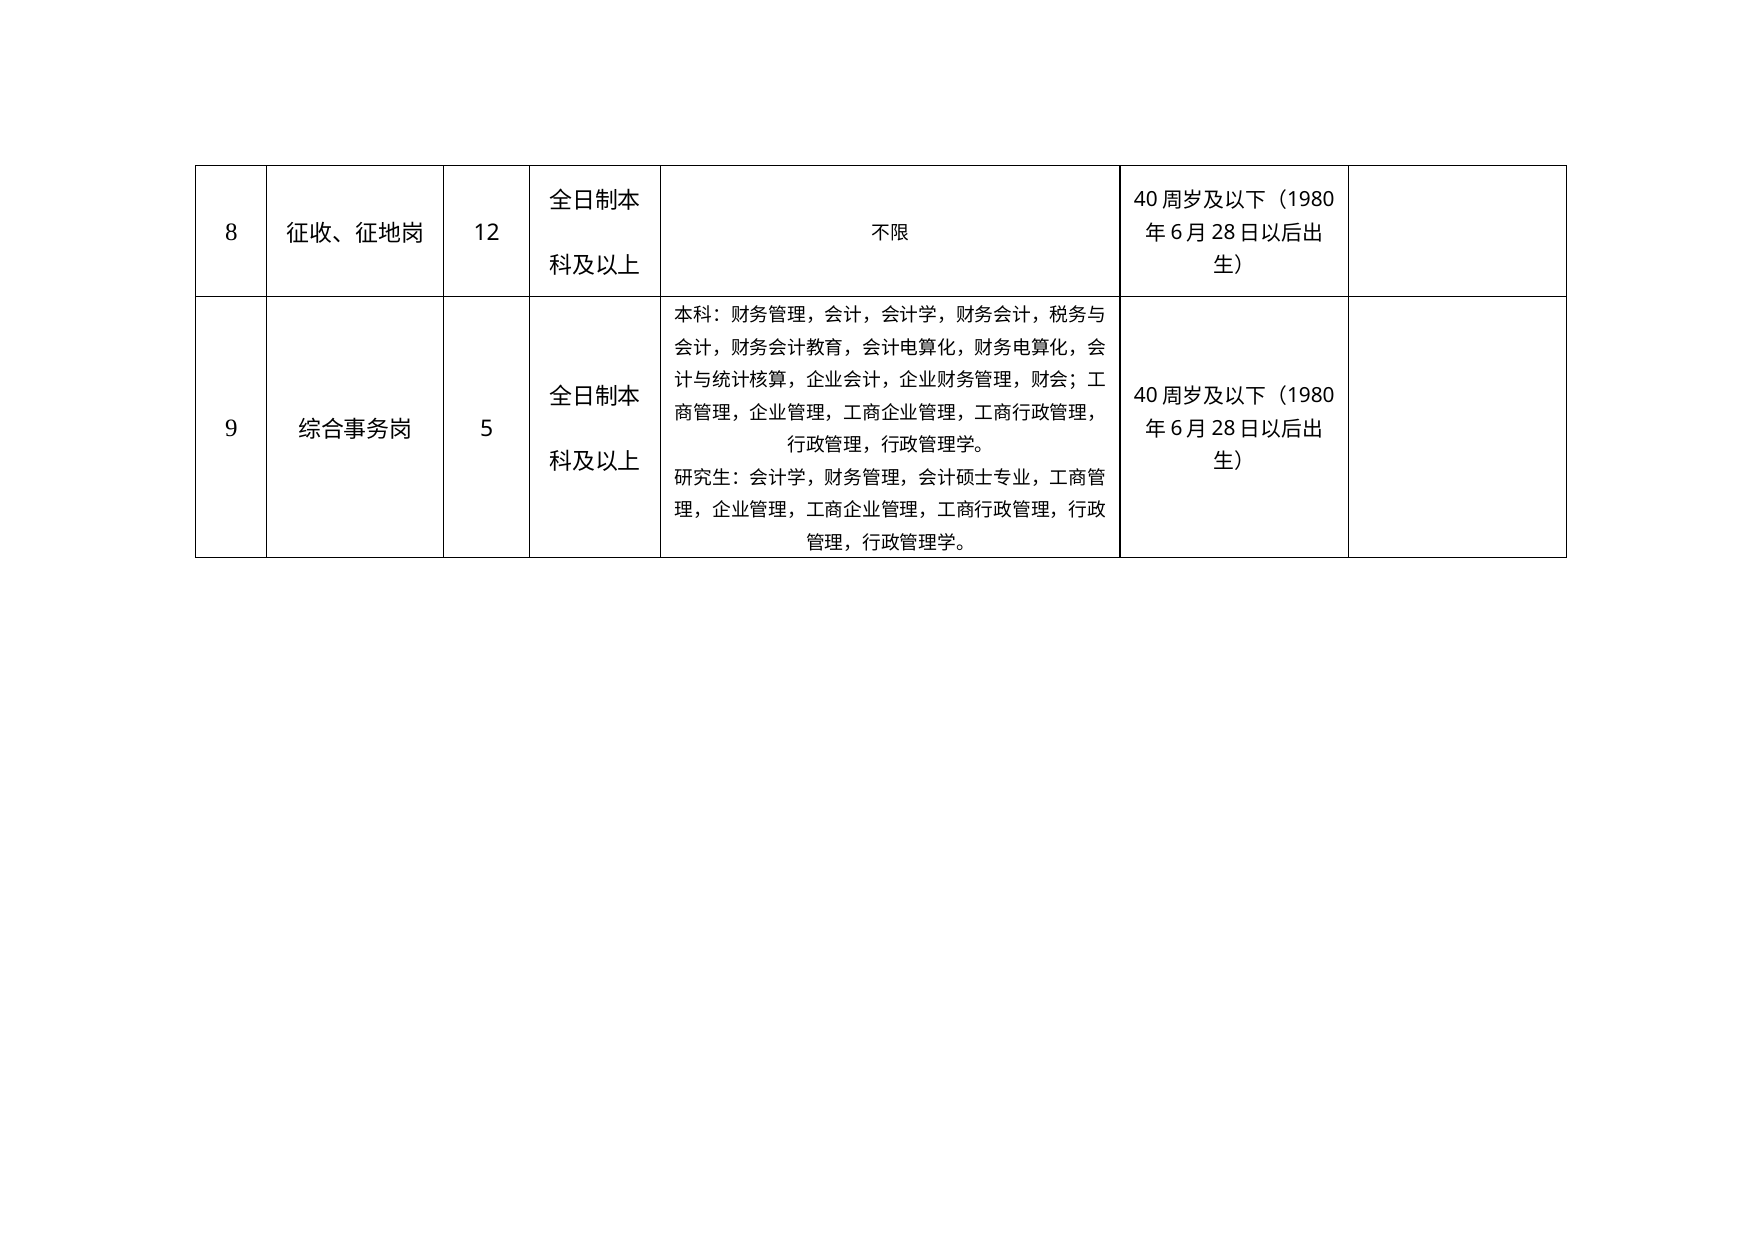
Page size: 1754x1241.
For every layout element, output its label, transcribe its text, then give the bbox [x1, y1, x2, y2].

table_cell 本科：财务管理，会计，会计学，财务会计，税务与会计，财务会计教育，会计电算化，财务电算化，会计与统计核算，企业会计，企业财务管理，财会；工商管理，企业管理，工商企业管理，工商行政管理，行政管理，行政管理学。 研究生：会计学，财务管理，会计硕士专业，工商管理，企业管理，工商企业管理，工商行政管理，行政管理，行政管理学。 [661, 297, 1119, 557]
table_cell 40周岁及以下（1980年6月28日以后出生） [1121, 297, 1348, 557]
table_cell 9 [196, 297, 266, 557]
table_cell [1349, 166, 1566, 296]
table_cell 12 [444, 166, 529, 296]
table_cell 全日制本科及以上 [530, 166, 660, 296]
table_cell [1349, 297, 1566, 557]
table_cell 全日制本科及以上 [530, 297, 660, 557]
table_cell 不限 [661, 166, 1119, 296]
table_cell 征收、征地岗 [267, 166, 443, 296]
table_cell 40周岁及以下（1980年6月28日以后出生） [1121, 166, 1348, 296]
table_cell 8 [196, 166, 266, 296]
table_cell 5 [444, 297, 529, 557]
table_cell 综合事务岗 [267, 297, 443, 557]
